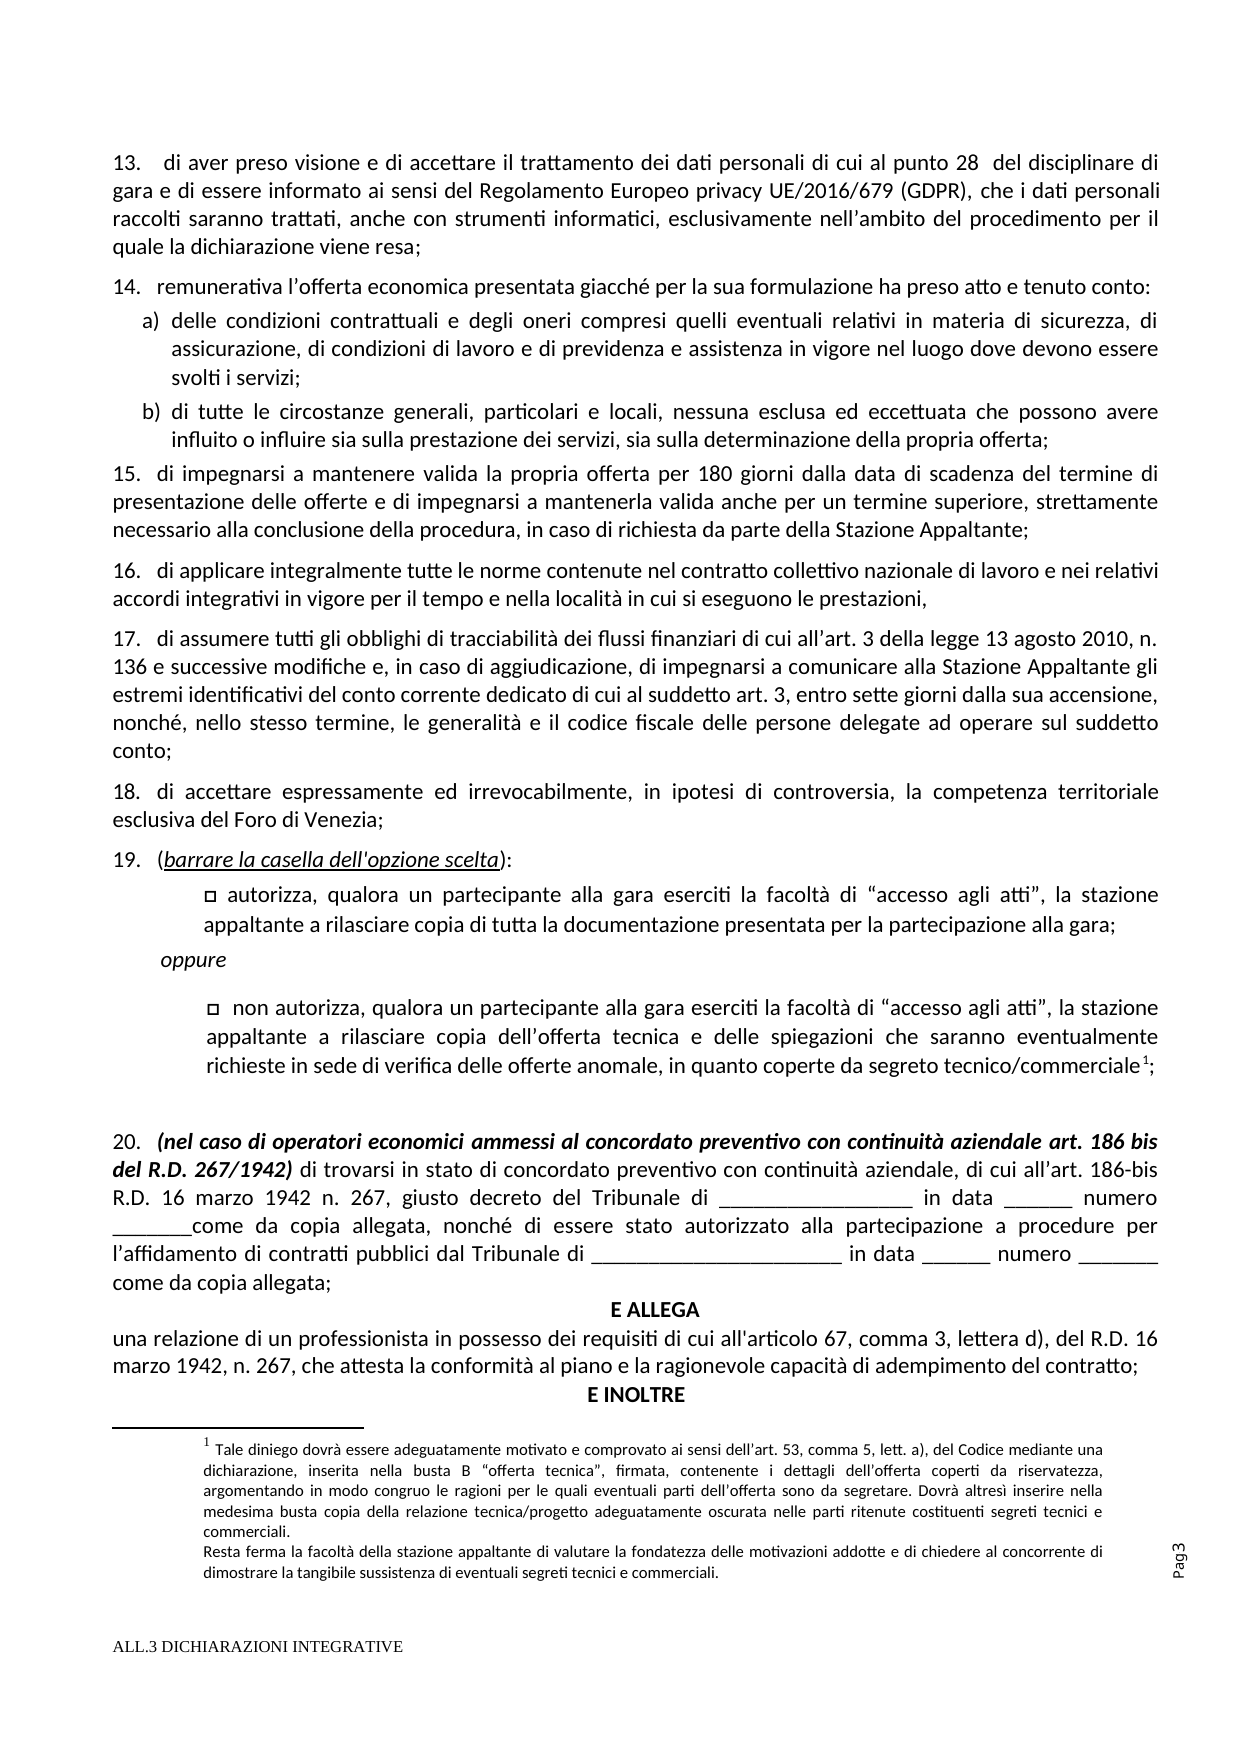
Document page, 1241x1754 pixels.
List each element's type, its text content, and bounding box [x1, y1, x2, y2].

list (barrare la casella dell'opzione scelta): [112, 845, 1160, 873]
text a) delle condizioni contrattuali e degli oneri compresi quelli eventuali relativi in materia di sicurezza, di assicurazione, di condizioni di lavoro e di previdenza e assistenza in vigore nel luogo dove devono essere svolti i servizi; [142, 307, 1160, 391]
list di accettare espressamente ed irrevocabilmente, in ipotesi di controversia, la competenza territoriale esclusiva del Foro di Venezia; [112, 777, 1160, 833]
text una relazione di un professionista in possesso dei requisiti di cui all'articolo 67, comma 3, lettera d), del R.D. 16 marzo 1942, n. 267, che attesta la conformità al piano e la ragionevole capacità di adempimento del contratto; [112, 1324, 1160, 1380]
list di applicare integralmente tutte le norme contenute nel contratto collettivo nazionale di lavoro e nei relativi accordi integrativi in vigore per il tempo e nella località in cui si eseguono le prestazioni, [112, 556, 1160, 612]
text E INOLTRE [112, 1380, 1160, 1408]
text oppure [160, 944, 1160, 974]
text E ALLEGA [150, 1296, 1160, 1324]
list di aver preso visione e di accettare il trattamento dei dati personali di cui al punto 28 del disciplinare di gara e di essere informato ai sensi del Regolamento Europeo privacy UE/2016/679 (GDPR), che i dati personali raccolti saranno trattati, anche con strumenti informatici, esclusivamente nell’ambito del procedimento per il quale la dichiarazione viene resa; [112, 148, 1160, 260]
text □ autorizza, qualora un partecipante alla gara eserciti la facoltà di “accesso agli atti”, la stazione appaltante a rilasciare copia di tutta la documentazione presentata per la partecipazione alla gara; [160, 879, 1160, 938]
list di assumere tutti gli obblighi di tracciabilità dei flussi finanziari di cui all’art. 3 della legge 13 agosto 2010, n. 136 e successive modifiche e, in caso di aggiudicazione, di impegnarsi a comunicare alla Stazione Appaltante gli estremi identificativi del conto corrente dedicato di cui al suddetto art. 3, entro sette giorni dalla sua accensione, nonché, nello stesso termine, le generalità e il codice fiscale delle persone delegate ad operare sul suddetto conto; [112, 624, 1160, 764]
list di impegnarsi a mantenere valida la propria offerta per 180 giorni dalla data di scadenza del termine di presentazione delle offerte e di impegnarsi a mantenerla valida anche per un termine superiore, strettamente necessario alla conclusione della procedura, in caso di richiesta da parte della Stazione Appaltante; [112, 459, 1160, 543]
list (nel caso di operatori economici ammessi al concordato preventivo con continuità aziendale art. 186 bis del R.D. 267/1942) di trovarsi in stato di concordato preventivo con continuità aziendale, di cui all’art. 186-bis R.D. 16 marzo 1942 n. 267, giusto decreto del Tribunale di _________________ in data ______ numero _______come da copia allegata, nonché di essere stato autorizzato alla partecipazione a procedure per l’affidamento di contratti pubblici dal Tribunale di ______________________ in data ______ numero _______ come da copia allegata; [112, 1127, 1160, 1296]
list remunerativa l’offerta economica presentata giacché per la sua formulazione ha preso atto e tenuto conto: [112, 272, 1160, 300]
text □ non autorizza, qualora un partecipante alla gara eserciti la facoltà di “accesso agli atti”, la stazione appaltante a rilasciare copia dell’offerta tecnica e delle spiegazioni che saranno eventualmente richieste in sede di verifica delle offerte anomale, in quanto coperte da segreto tecnico/commerciale; [164, 991, 1160, 1080]
text b) di tutte le circostanze generali, particolari e locali, nessuna esclusa ed eccettuata che possono avere influito o influire sia sulla prestazione dei servizi, sia sulla determinazione della propria offerta; [142, 397, 1160, 453]
